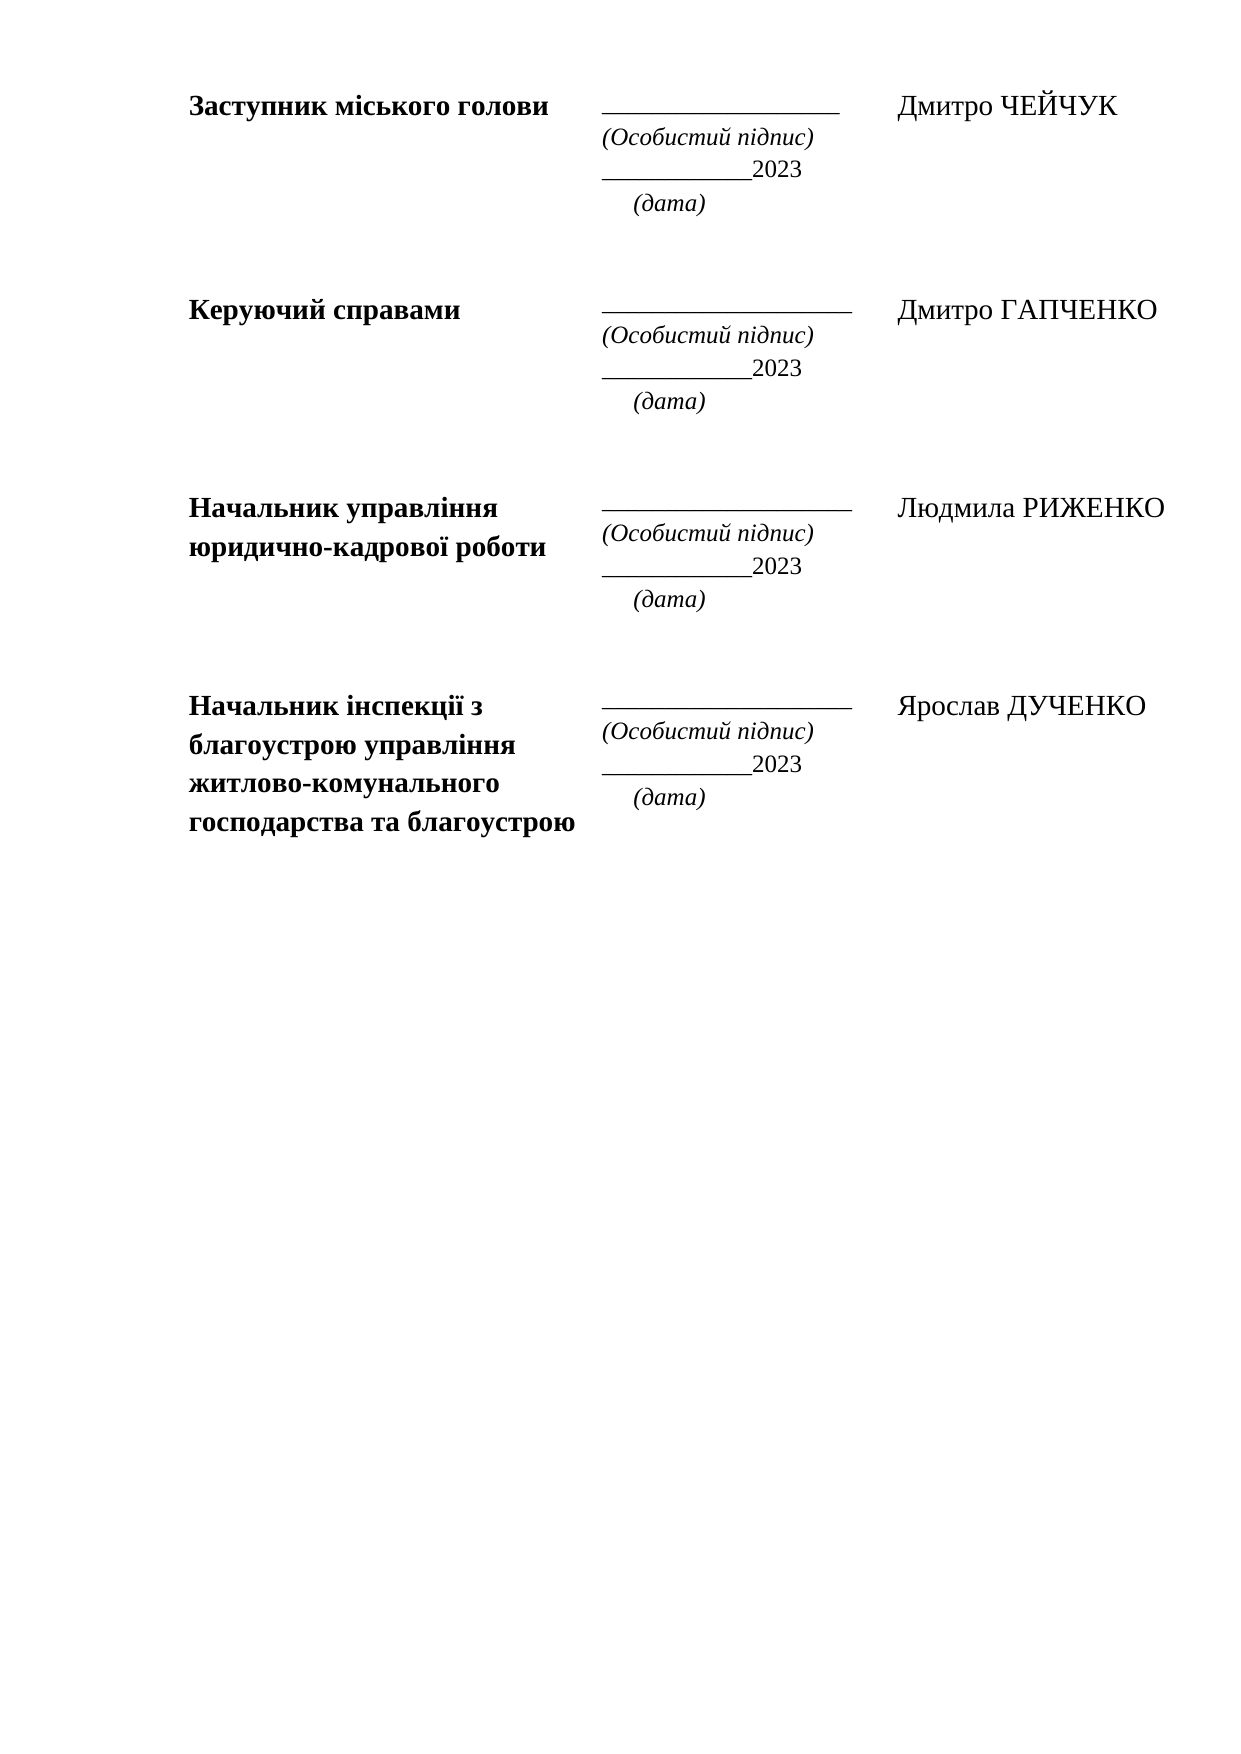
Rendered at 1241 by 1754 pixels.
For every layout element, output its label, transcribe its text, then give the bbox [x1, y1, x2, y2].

table_cell Дмитро ГАПЧЕНКО [886, 254, 1181, 452]
table_cell Начальник інспекції з благоустрою управління житлово-комунального господарства та благоустрою [177, 650, 591, 848]
table_cell Людмила РИЖЕНКО [886, 452, 1181, 650]
table_header Дмитро ЧЕЙЧУК [886, 89, 1181, 254]
table_cell Ярослав ДУЧЕНКО [886, 650, 1181, 848]
table_cell Керуючий справами [177, 254, 591, 452]
table_cell ____________________ (Особистий підпис) ____________2023 (дата) [591, 650, 886, 848]
table_cell Начальник управління юридично-кадрової роботи [177, 452, 591, 650]
table_header Заступник міського голови [177, 89, 591, 254]
table_cell ____________________ (Особистий підпис) ____________2023 (дата) [591, 452, 886, 650]
table_header ___________________ (Особистий підпис) ____________2023 (дата) [591, 89, 886, 254]
table_cell ____________________ (Особистий підпис) ____________2023 (дата) [591, 254, 886, 452]
